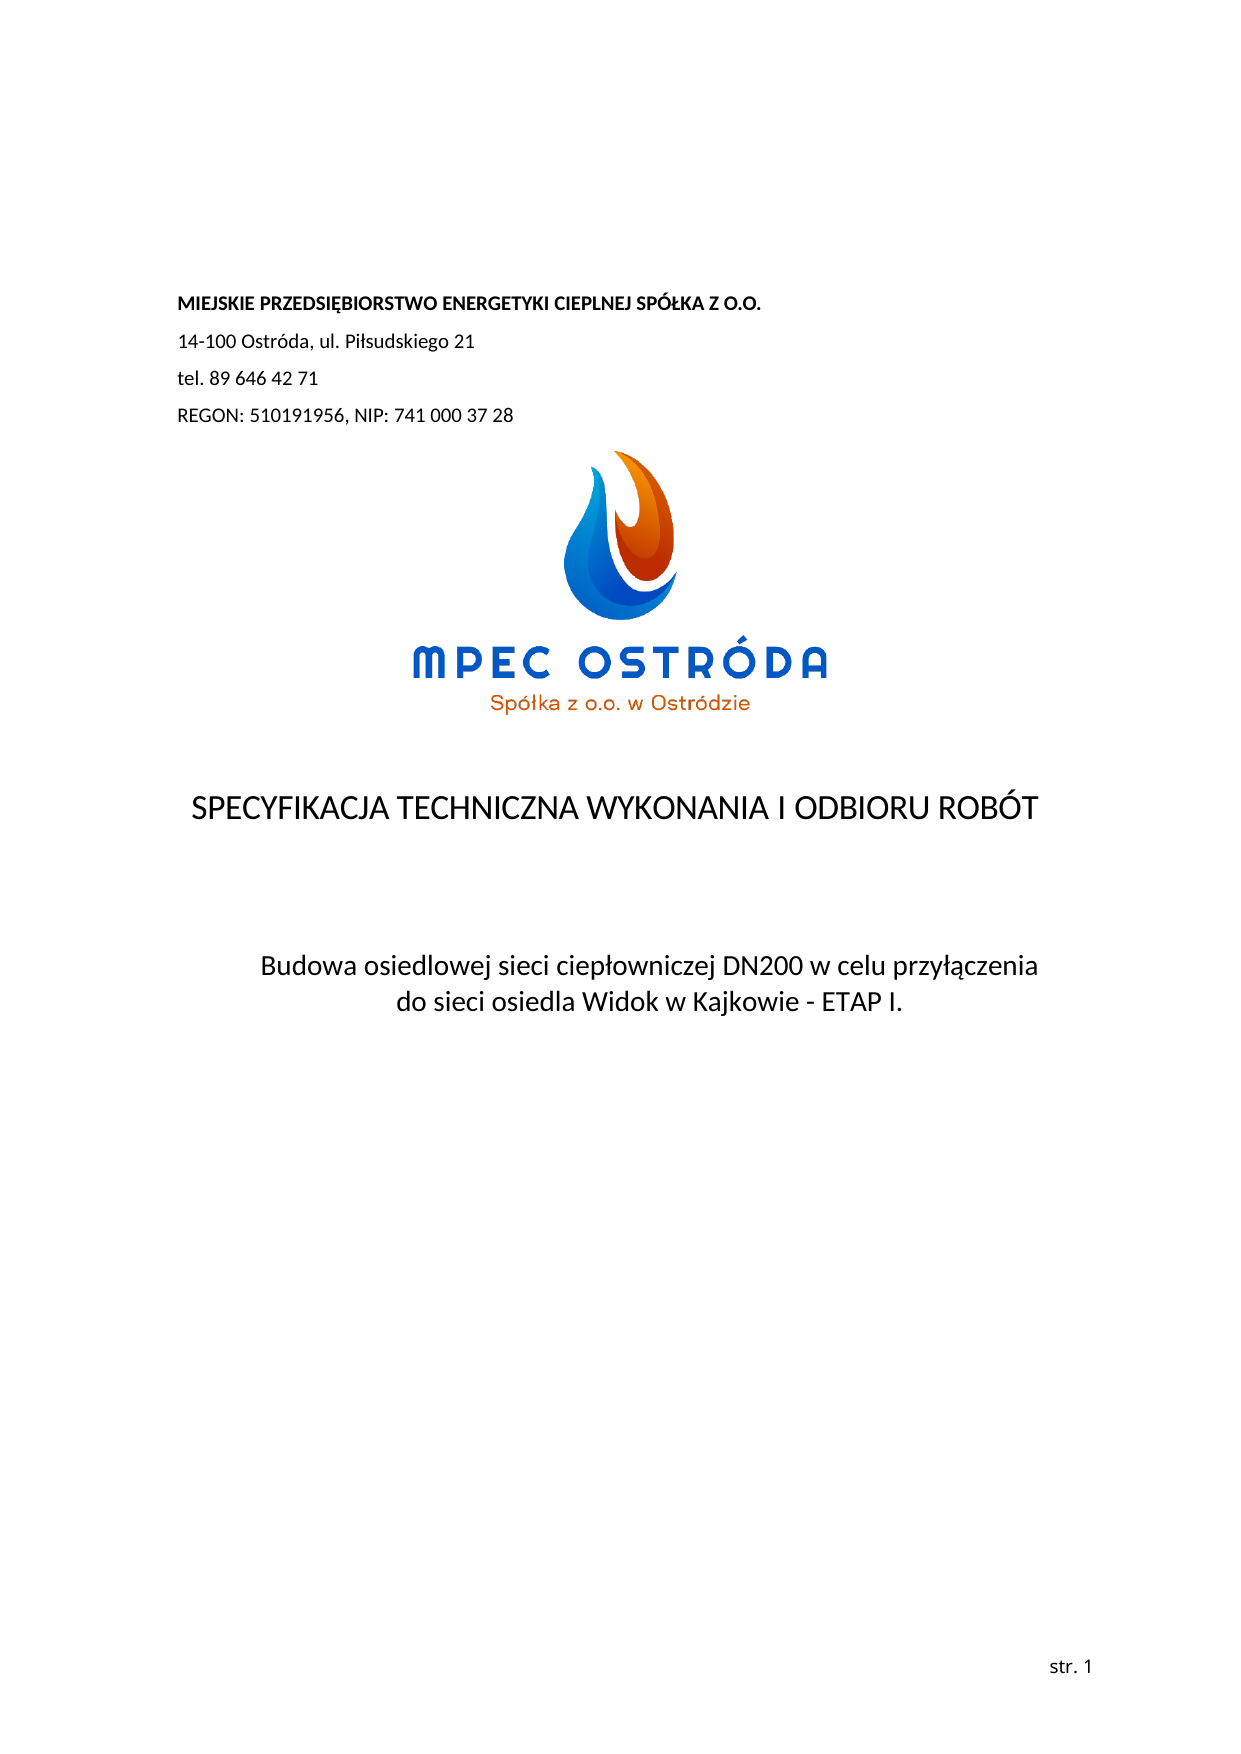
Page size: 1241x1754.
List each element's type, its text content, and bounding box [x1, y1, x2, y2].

title SPECYFIKACJA TECHNICZNA WYKONANIA I ODBIORU ROBÓT [191, 787, 1122, 827]
text MIEJSKIE PRZEDSIĘBIORSTWO ENERGETYKI CIEPLNEJ SPÓŁKA Z O.O. [177, 291, 1122, 316]
picture [413, 451, 827, 715]
text do sieci osiedla Widok w Kajkowie - ETAP I. [177, 983, 1122, 1019]
text REGON: 510191956, NIP: 741 000 37 28 [177, 402, 1122, 428]
text tel. 89 646 42 71 [177, 365, 1122, 391]
text Budowa osiedlowej sieci ciepłowniczej DN200 w celu przyłączenia [177, 947, 1122, 983]
text 14-100 Ostróda, ul. Piłsudskiego 21 [177, 328, 1122, 353]
